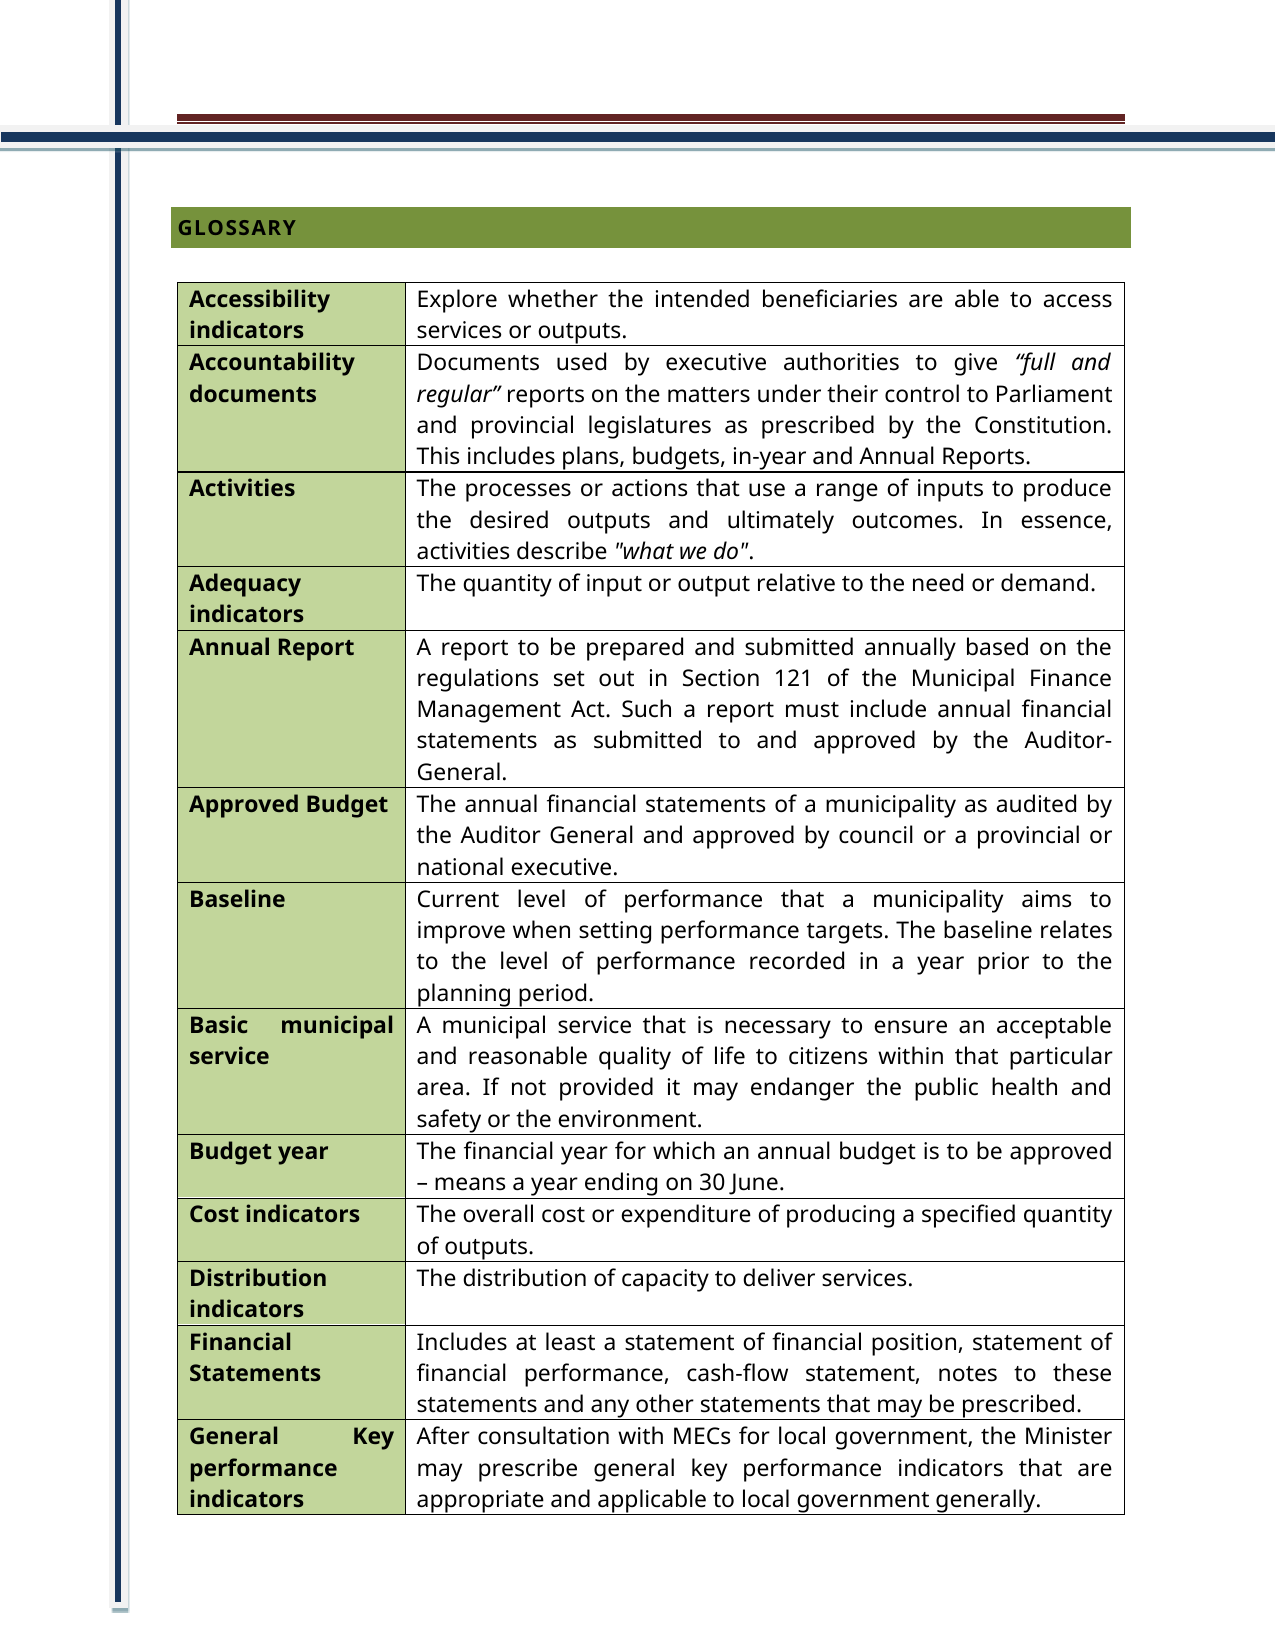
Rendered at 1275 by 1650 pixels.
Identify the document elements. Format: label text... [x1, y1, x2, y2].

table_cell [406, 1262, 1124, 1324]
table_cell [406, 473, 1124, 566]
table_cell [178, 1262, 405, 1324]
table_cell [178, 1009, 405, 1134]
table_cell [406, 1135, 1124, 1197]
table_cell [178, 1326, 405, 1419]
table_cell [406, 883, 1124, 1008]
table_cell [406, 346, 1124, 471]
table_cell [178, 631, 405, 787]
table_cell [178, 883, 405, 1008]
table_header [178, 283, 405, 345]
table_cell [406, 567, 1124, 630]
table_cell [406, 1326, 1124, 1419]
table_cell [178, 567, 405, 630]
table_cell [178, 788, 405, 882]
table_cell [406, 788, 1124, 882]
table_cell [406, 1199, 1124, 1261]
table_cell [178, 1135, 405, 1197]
subtitle GLOSSARY [177, 213, 1125, 241]
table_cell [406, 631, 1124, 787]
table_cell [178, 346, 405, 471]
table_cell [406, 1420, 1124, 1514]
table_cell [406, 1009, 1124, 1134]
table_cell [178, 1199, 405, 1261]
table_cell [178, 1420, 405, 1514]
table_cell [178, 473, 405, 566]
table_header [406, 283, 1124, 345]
